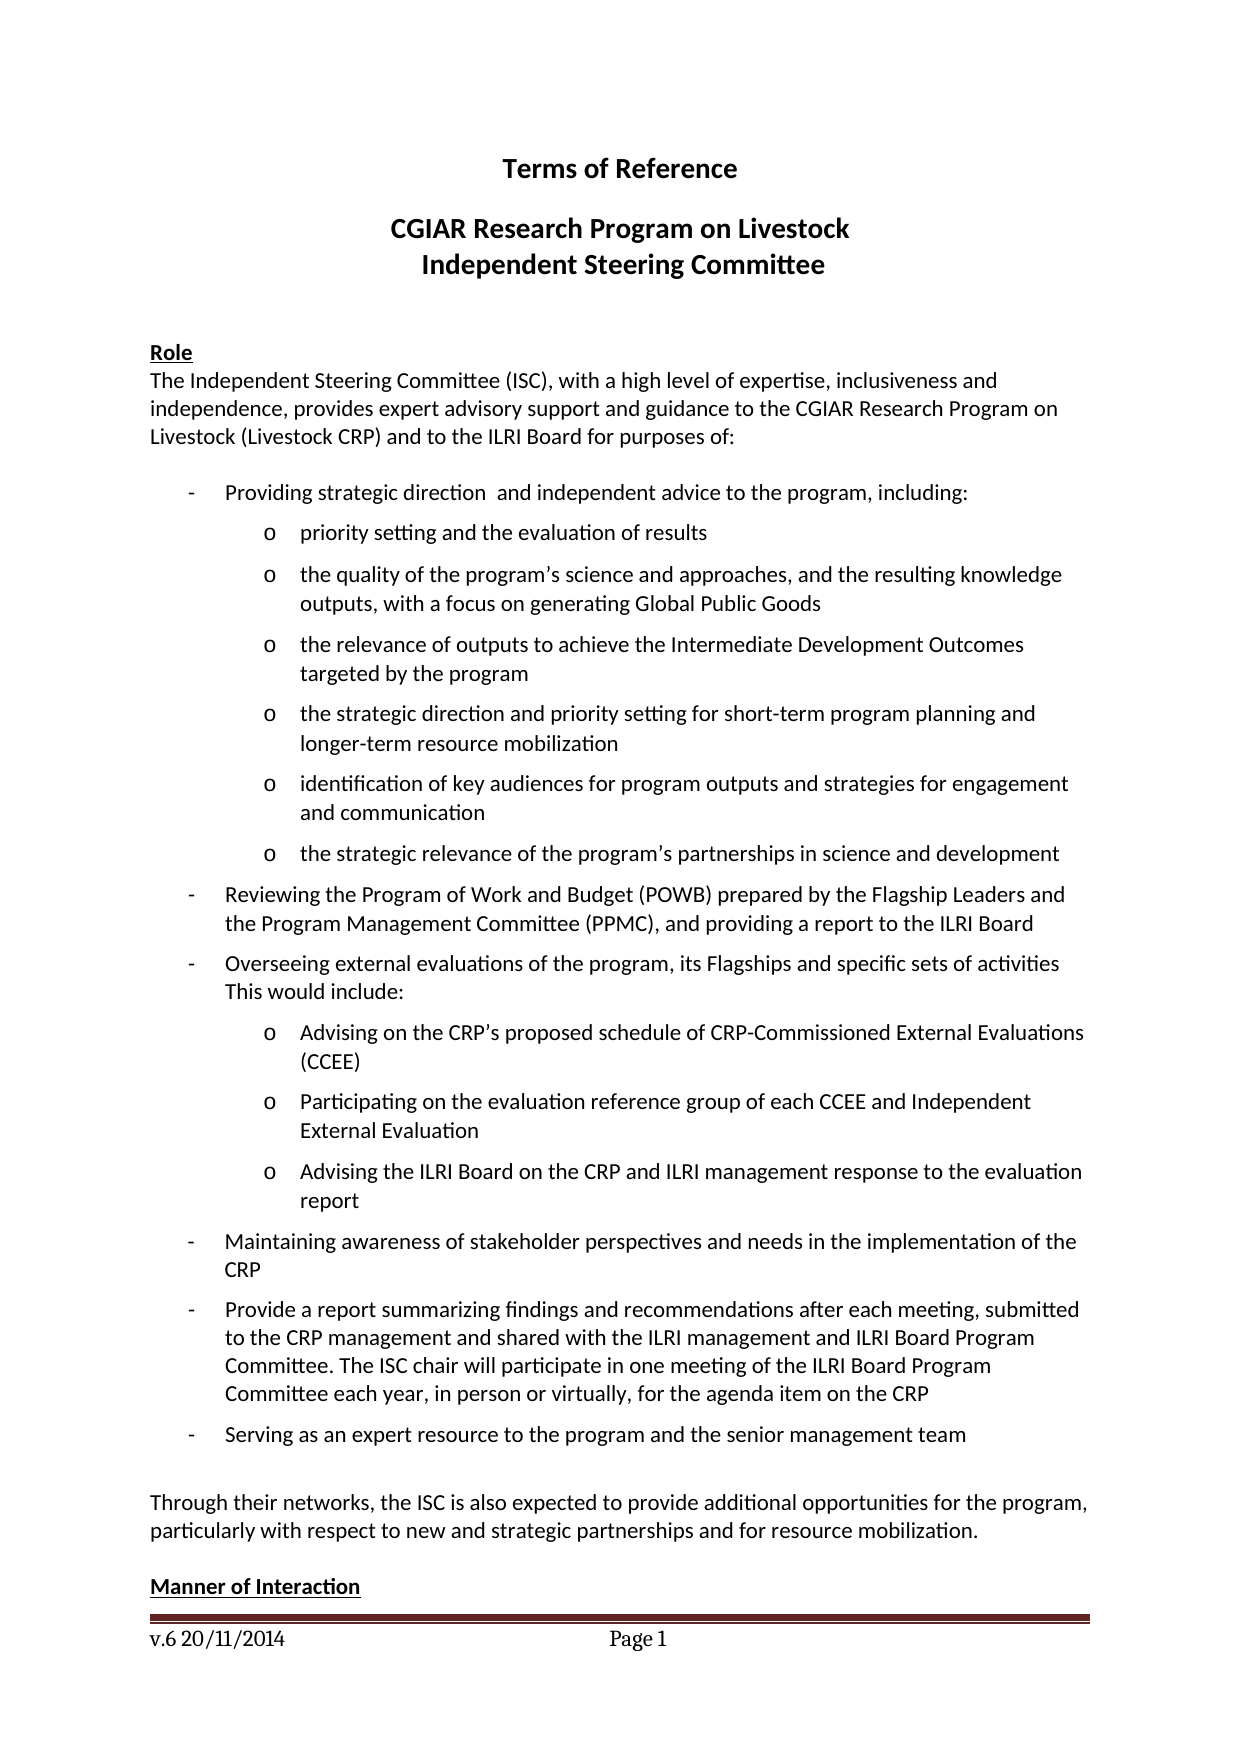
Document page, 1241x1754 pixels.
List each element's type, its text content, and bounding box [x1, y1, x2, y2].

list Overseeing external evaluations of the program, its Flagships and specific sets of activities This would include: [188, 949, 1090, 1005]
list Advising the ILRI Board on the CRP and ILRI management response to the evaluation report [263, 1157, 1090, 1214]
text Independent Steering Committee [150, 246, 1090, 282]
text CGIAR Research Program on Livestock [150, 211, 1090, 246]
list Participating on the evaluation reference group of each CCEE and Independent External Evaluation [263, 1087, 1090, 1144]
list priority setting and the evaluation of results [263, 518, 1090, 548]
text Terms of Reference [150, 150, 1090, 186]
text The Independent Steering Committee (ISC), with a high level of expertise, inclusiveness and independence, provides expert advisory support and guidance to the CGIAR Research Program on Livestock (Livestock CRP) and to the ILRI Board for purposes of: [150, 366, 1090, 450]
list Providing strategic direction and independent advice to the program, including: [188, 478, 1090, 506]
list Maintaining awareness of stakeholder perspectives and needs in the implementation of the CRP [187, 1227, 1090, 1283]
list Provide a report summarizing findings and recommendations after each meeting, submitted to the CRP management and shared with the ILRI management and ILRI Board Program Committee. The ISC chair will participate in one meeting of the ILRI Board Program Committee each year, in person or virtually, for the agenda item on the CRP [188, 1295, 1090, 1407]
list the relevance of outputs to achieve the Intermediate Development Outcomes targeted by the program [263, 630, 1090, 687]
list Advising on the CRP’s proposed schedule of CRP-Commissioned External Evaluations (CCEE) [263, 1018, 1090, 1075]
list identification of key audiences for program outputs and strategies for engagement and communication [263, 769, 1090, 826]
list the strategic direction and priority setting for short-term program planning and longer-term resource mobilization [263, 699, 1090, 757]
text Through their networks, the ISC is also expected to provide additional opportunities for the program, particularly with respect to new and strategic partnerships and for resource mobilization. [150, 1488, 1090, 1544]
list Serving as an expert resource to the program and the senior management team [188, 1420, 1090, 1448]
text Manner of Interaction [150, 1572, 1090, 1601]
list Reviewing the Program of Work and Budget (POWB) prepared by the Flagship Leaders and the Program Management Committee (PPMC), and providing a report to the ILRI Board [188, 881, 1090, 937]
list the quality of the program’s science and approaches, and the resulting knowledge outputs, with a focus on generating Global Public Goods [263, 560, 1090, 617]
text Role [150, 338, 1090, 366]
list the strategic relevance of the program’s partnerships in science and development [263, 839, 1090, 868]
